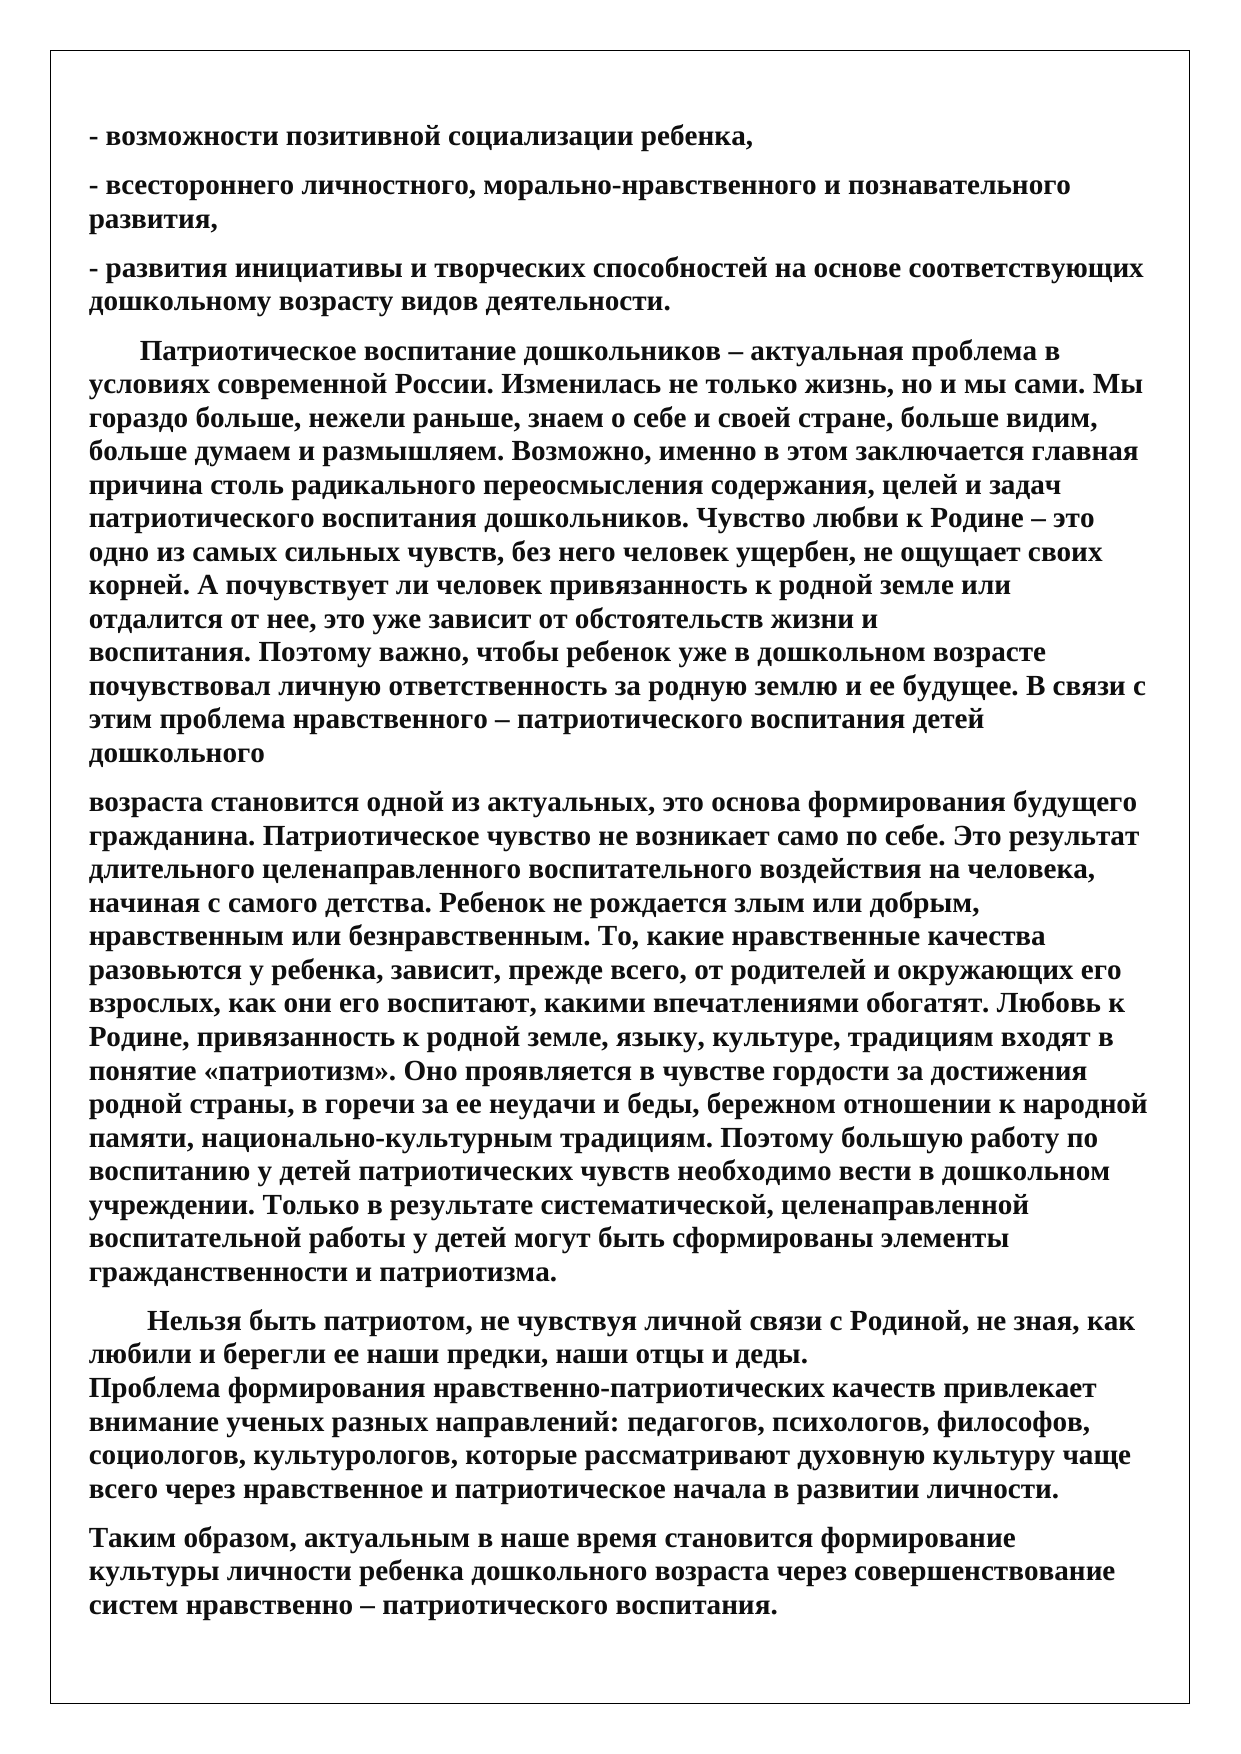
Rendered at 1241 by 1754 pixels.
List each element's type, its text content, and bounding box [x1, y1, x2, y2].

text - всестороннего личностного, морально-нравственного и познавательного развития, [88, 167, 1152, 234]
text Нельзя быть патриотом, не чувствуя личной связи с Родиной, не зная, как любили и берегли ее наши предки, наши отцы и деды. Проблема формирования нравственно-патриотических качеств привлекает внимание ученых разных направлений: педагогов, психологов, философов, социологов, культурологов, которые рассматривают духовную культуру чаще всего через нравственное и патриотическое начала в развитии личности. [88, 1303, 1152, 1504]
text Патриотическое воспитание дошкольников – актуальная проблема в условиях современной России. Изменилась не только жизнь, но и мы сами. Мы гораздо больше, нежели раньше, знаем о себе и своей стране, больше видим, больше думаем и размышляем. Возможно, именно в этом заключается главная причина столь радикального переосмысления содержания, целей и задач патриотического воспитания дошкольников. Чувство любви к Родине – это одно из самых сильных чувств, без него человек ущербен, не ощущает своих корней. А почувствует ли человек привязанность к родной земле или отдалится от нее, это уже зависит от обстоятельств жизни и воспитания. Поэтому важно, чтобы ребенок уже в дошкольном возрасте почувствовал личную ответственность за родную землю и ее будущее. В связи с этим проблема нравственного – патриотического воспитания детей дошкольного [88, 333, 1152, 769]
text - возможности позитивной социализации ребенка, [88, 118, 1152, 152]
text возраста становится одной из актуальных, это основа формирования будущего гражданина. Патриотическое чувство не возникает само по себе. Это результат длительного целенаправленного воспитательного воздействия на человека, начиная с самого детства. Ребенок не рождается злым или добрым, нравственным или безнравственным. То, какие нравственные качества разовьются у ребенка, зависит, прежде всего, от родителей и окружающих его взрослых, как они его воспитают, какими впечатлениями обогатят. Любовь к Родине, привязанность к родной земле, языку, культуре, традициям входят в понятие «патриотизм». Оно проявляется в чувстве гордости за достижения родной страны, в горечи за ее неудачи и беды, бережном отношении к народной памяти, национально-культурным традициям. Поэтому большую работу по воспитанию у детей патриотических чувств необходимо вести в дошкольном учреждении. Только в результате систематической, целенаправленной воспитательной работы у детей могут быть сформированы элементы гражданственности и патриотизма. [88, 784, 1152, 1287]
text - развития инициативы и творческих способностей на основе соответствующих дошкольному возрасту видов деятельности. [88, 250, 1152, 317]
text Таким образом, актуальным в наше время становится формирование культуры личности ребенка дошкольного возраста через совершенствование систем нравственно – патриотического воспитания. [88, 1520, 1152, 1621]
